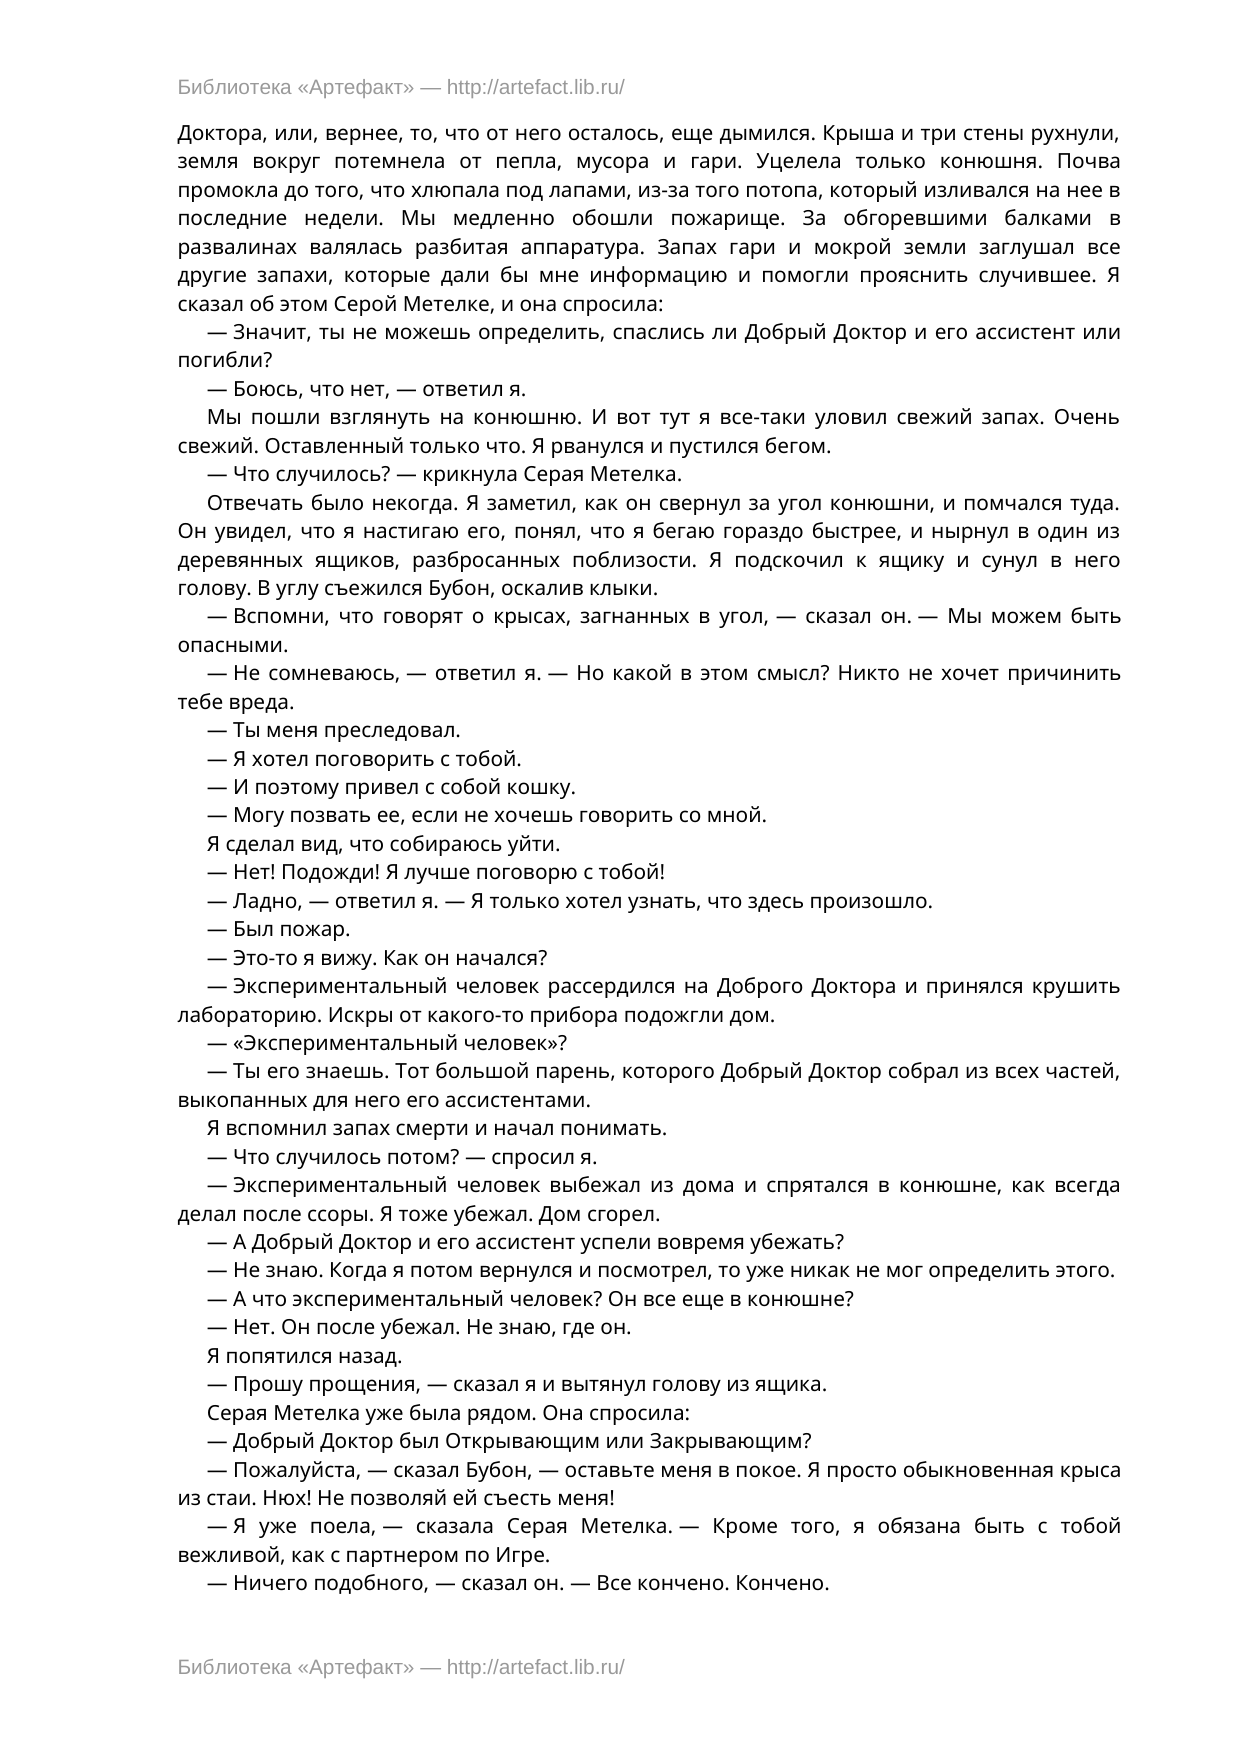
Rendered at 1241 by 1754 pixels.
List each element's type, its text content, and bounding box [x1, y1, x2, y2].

text — Ты его знаешь. Тот большой парень, которого Добрый Доктор собрал из всех частей, выкопанных для него его ассистентами. [177, 1057, 1122, 1113]
text — А Добрый Доктор и его ассистент успели вовремя убежать? [177, 1227, 1122, 1256]
text — Прошу прощения, — сказал я и вытянул голову из ящика. [177, 1369, 1122, 1398]
text — Что случилось потом? — спросил я. [177, 1142, 1122, 1170]
text — Экспериментальный человек выбежал из дома и спрятался в конюшне, как всегда делал после ссоры. Я тоже убежал. Дом сгорел. [177, 1170, 1122, 1227]
text — «Экспериментальный человек»? [177, 1028, 1122, 1057]
text — Я уже поела, — сказала Серая Метелка. — Кроме того, я обязана быть с тобой вежливой, как с партнером по Игре. [177, 1512, 1122, 1568]
text Мы пошли взглянуть на конюшню. И вот тут я все-таки уловил свежий запах. Очень свежий. Оставленный только что. Я рванулся и пустился бегом. [177, 402, 1122, 459]
text Я вспомнил запах смерти и начал понимать. [177, 1113, 1122, 1142]
text — А что экспериментальный человек? Он все еще в конюшне? [177, 1284, 1122, 1312]
text Я сделал вид, что собираюсь уйти. [177, 829, 1122, 857]
text — Могу позвать ее, если не хочешь говорить со мной. [177, 801, 1122, 829]
text — Был пожар. [177, 914, 1122, 943]
text — Добрый Доктор был Открывающим или Закрывающим? [177, 1426, 1122, 1455]
text — Я хотел поговорить с тобой. [177, 744, 1122, 772]
text — Экспериментальный человек рассердился на Доброго Доктора и принялся крушить лабораторию. Искры от какого-то прибора подожгли дом. [177, 971, 1122, 1028]
text — И поэтому привел с собой кошку. [177, 772, 1122, 801]
text Я попятился назад. [177, 1341, 1122, 1369]
text — Ладно, — ответил я. — Я только хотел узнать, что здесь произошло. [177, 886, 1122, 914]
text Серая Метелка уже была рядом. Она спросила: [177, 1398, 1122, 1426]
text — Нет. Он после убежал. Не знаю, где он. [177, 1312, 1122, 1341]
text — Нет! Подожди! Я лучше поговорю с тобой! [177, 857, 1122, 886]
text — Не знаю. Когда я потом вернулся и посмотрел, то уже никак не мог определить этого. [177, 1256, 1122, 1284]
text — Ничего подобного, — сказал он. — Все кончено. Кончено. [177, 1568, 1122, 1597]
text — Что случилось? — крикнула Серая Метелка. [177, 459, 1122, 488]
text — Не сомневаюсь, — ответил я. — Но какой в этом смысл? Никто не хочет причинить тебе вреда. [177, 658, 1122, 715]
text Отвечать было некогда. Я заметил, как он свернул за угол конюшни, и помчался туда. Он увидел, что я настигаю его, понял, что я бегаю гораздо быстрее, и нырнул в один из деревянных ящиков, разбросанных поблизости. Я подскочил к ящику и сунул в него голову. В углу съежился Бубон, оскалив клыки. [177, 488, 1122, 602]
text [177, 118, 1122, 317]
text — Это-то я вижу. Как он начался? [177, 943, 1122, 971]
text — Пожалуйста, — сказал Бубон, — оставьте меня в покое. Я просто обыкновенная крыса из стаи. Нюх! Не позволяй ей съесть меня! [177, 1455, 1122, 1512]
text — Вспомни, что говорят о крысах, загнанных в угол, — сказал он. — Мы можем быть опасными. [177, 602, 1122, 658]
text — Значит, ты не можешь определить, спаслись ли Добрый Доктор и его ассистент или погибли? [177, 317, 1122, 374]
text — Ты меня преследовал. [177, 715, 1122, 744]
text — Боюсь, что нет, — ответил я. [177, 374, 1122, 402]
